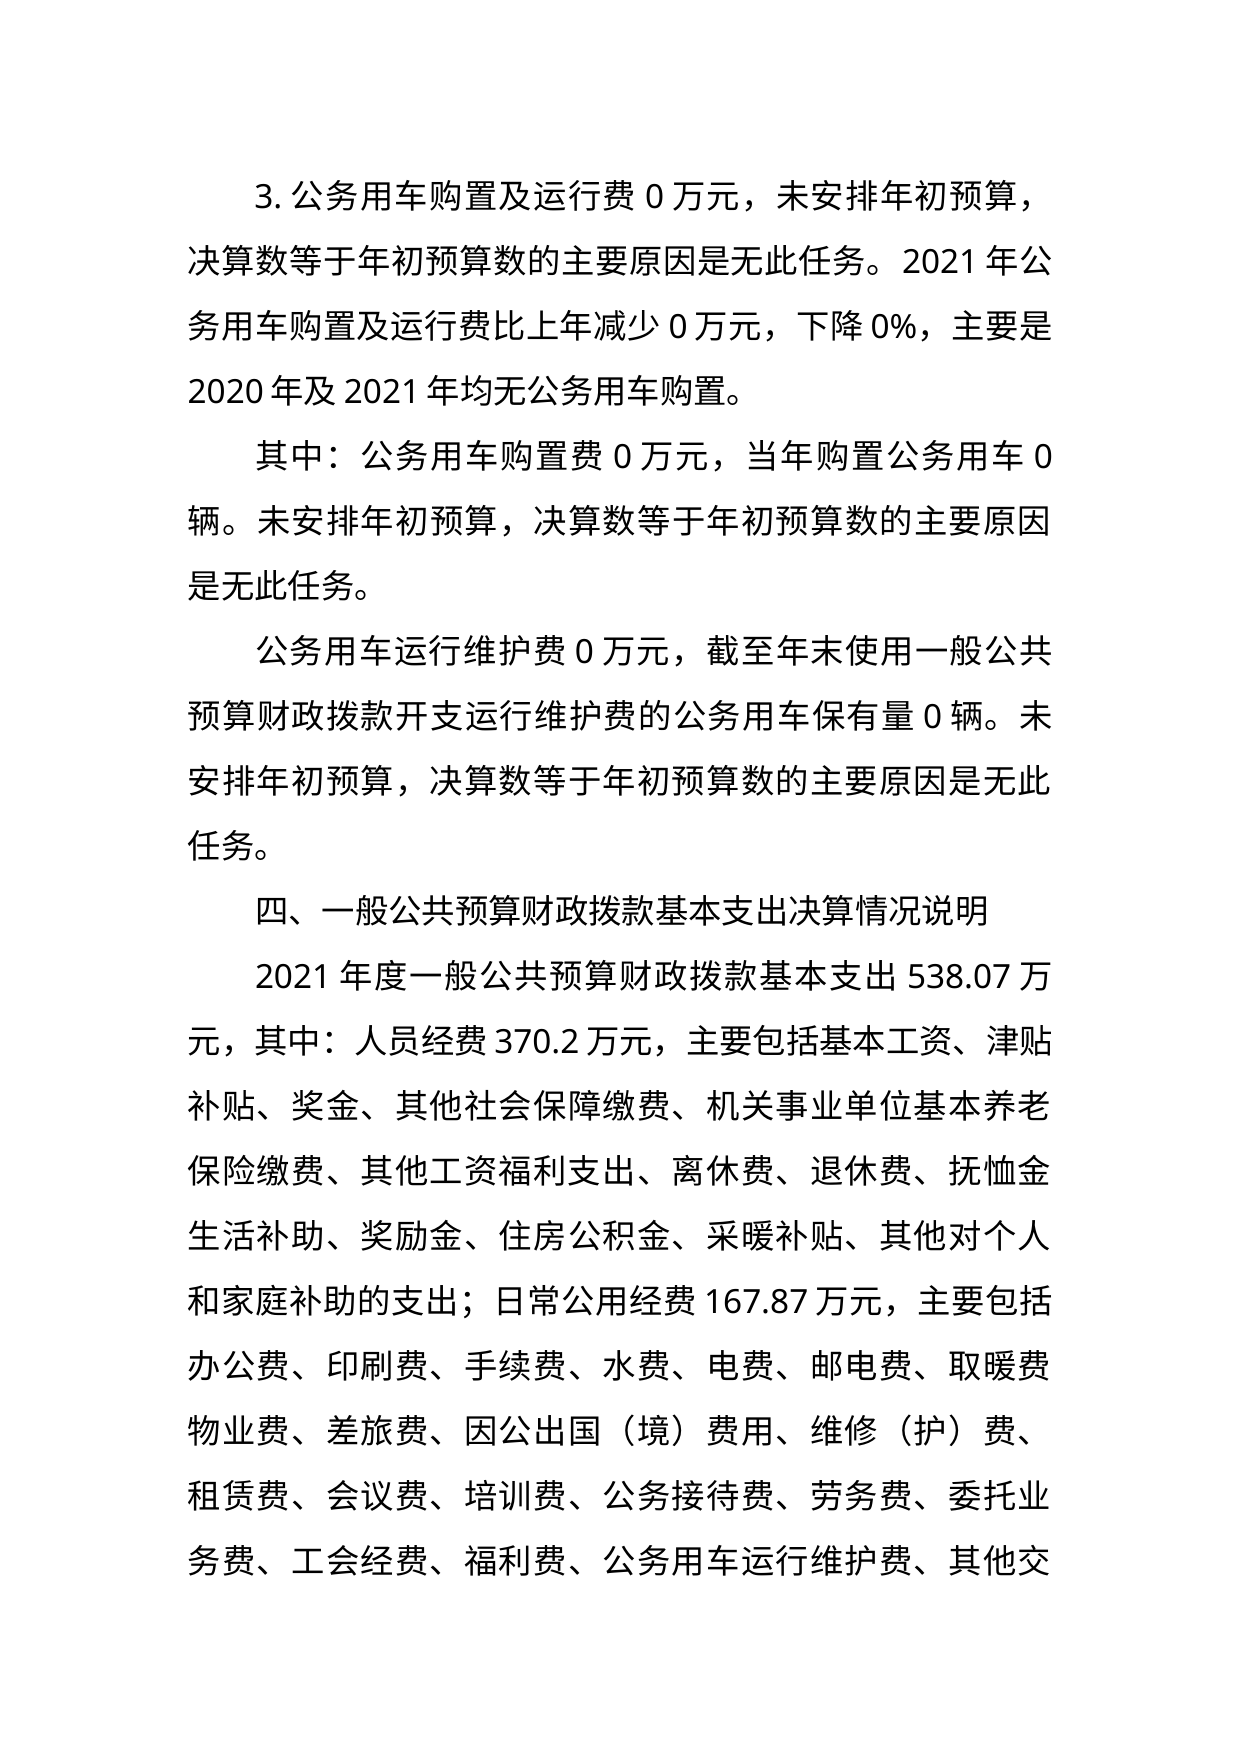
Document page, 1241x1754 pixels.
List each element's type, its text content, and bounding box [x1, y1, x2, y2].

text 公务用车运行维护费0万元，截至年末使用一般公共预算财政拨款开支运行维护费的公务用车保有量0辆。未安排年初预算，决算数等于年初预算数的主要原因是无此任务。 [187, 617, 1053, 877]
text 3. 公务用车购置及运行费0万元，未安排年初预算，决算数等于年初预算数的主要原因是无此任务。2021年公务用车购置及运行费比上年减少0万元，下降0%，主要是2020年及2021年均无公务用车购置。 [187, 162, 1053, 422]
text 四、一般公共预算财政拨款基本支出决算情况说明 [187, 877, 1053, 942]
text 其中：公务用车购置费0万元，当年购置公务用车0辆。未安排年初预算，决算数等于年初预算数的主要原因是无此任务。 [187, 422, 1053, 617]
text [187, 942, 1053, 1592]
